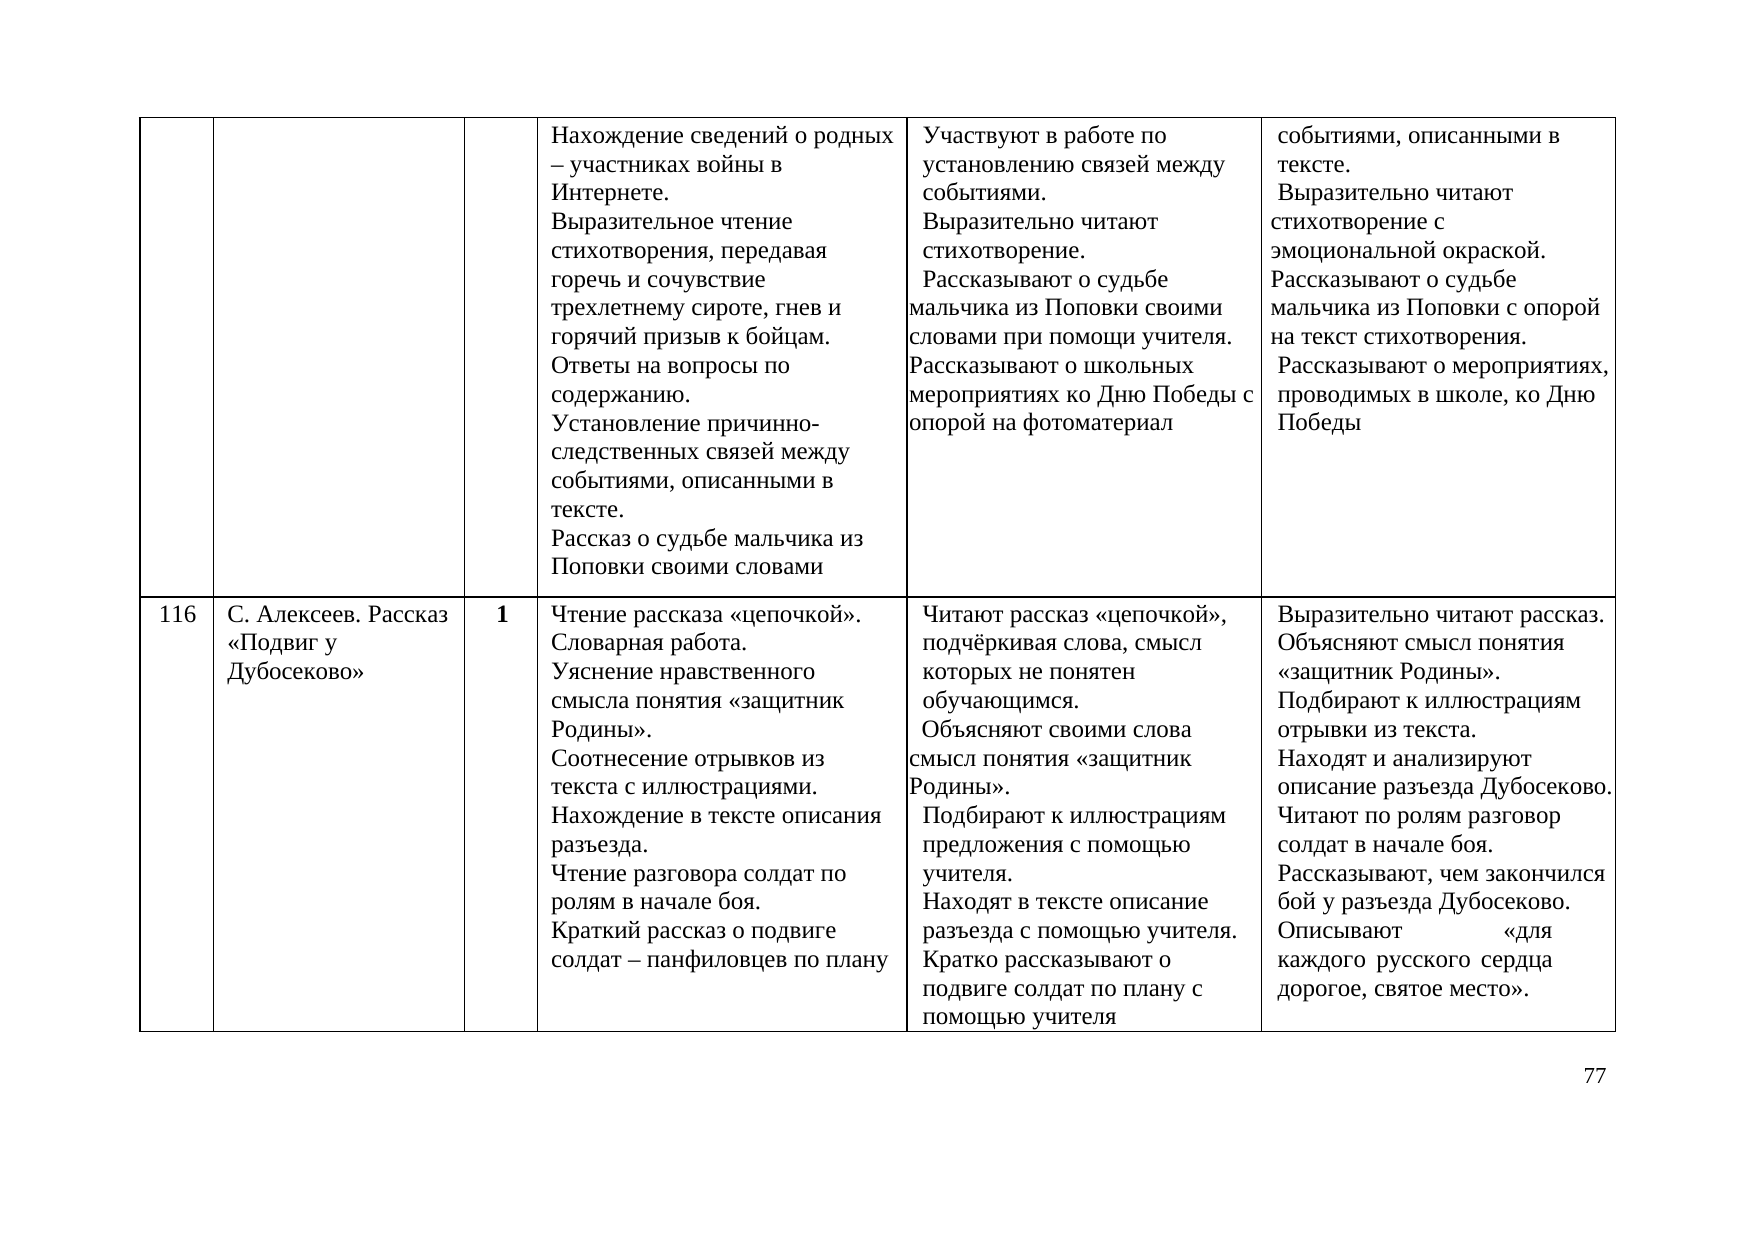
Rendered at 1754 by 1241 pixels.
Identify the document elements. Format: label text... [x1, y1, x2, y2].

table_header событиями, описанными в тексте. Выразительно читают стихотворение с эмоциональной окраской. Рассказывают о судьбе мальчика из Поповки с опорой на текст стихотворения. Рассказывают о мероприятиях, проводимых в школе, ко Дню Победы [1262, 118, 1615, 596]
table_header Нахождение сведений о родных – участниках войны в Интернете. Выразительное чтение стихотворения, передавая горечь и сочувствие трехлетнему сироте, гнев и горячий призыв к бойцам. Ответы на вопросы по содержанию. Установление причинно- следственных связей между событиями, описанными в тексте. Рассказ о судьбе мальчика из Поповки своими словами [538, 118, 906, 596]
table_cell 1 [465, 598, 537, 1031]
table_header Участвуют в работе по установлению связей между событиями. Выразительно читают стихотворение. Рассказывают о судьбе мальчика из Поповки своими словами при помощи учителя. Рассказывают о школьных мероприятиях ко Дню Победы с опорой на фотоматериал [908, 118, 1261, 596]
table_header [214, 118, 464, 596]
table_header [465, 118, 537, 596]
table_cell С. Алексеев. Рассказ «Подвиг у Дубосеково» [214, 598, 464, 1031]
table_header [141, 118, 213, 596]
table_cell Читают рассказ «цепочкой», подчёркивая слова, смысл которых не понятен обучающимся. Объясняют своими слова смысл понятия «защитник Родины». Подбирают к иллюстрациям предложения с помощью учителя. Находят в тексте описание разъезда с помощью учителя. Кратко рассказывают о подвиге солдат по плану с помощью учителя [908, 598, 1261, 1031]
table_cell Чтение рассказа «цепочкой». Словарная работа. Уяснение нравственного смысла понятия «защитник Родины». Соотнесение отрывков из текста с иллюстрациями. Нахождение в тексте описания разъезда. Чтение разговора солдат по ролям в начале боя. Краткий рассказ о подвиге солдат – панфиловцев по плану [538, 598, 906, 1031]
table_cell 116 [141, 598, 213, 1031]
table_cell Выразительно читают рассказ. Объясняют смысл понятия «защитник Родины». Подбирают к иллюстрациям отрывки из текста. Находят и анализируют описание разъезда Дубосеково. Читают по ролям разговор солдат в начале боя. Рассказывают, чем закончился бой у разъезда Дубосеково. Описывают «для каждого русского сердца дорогое, святое место». [1262, 598, 1615, 1031]
